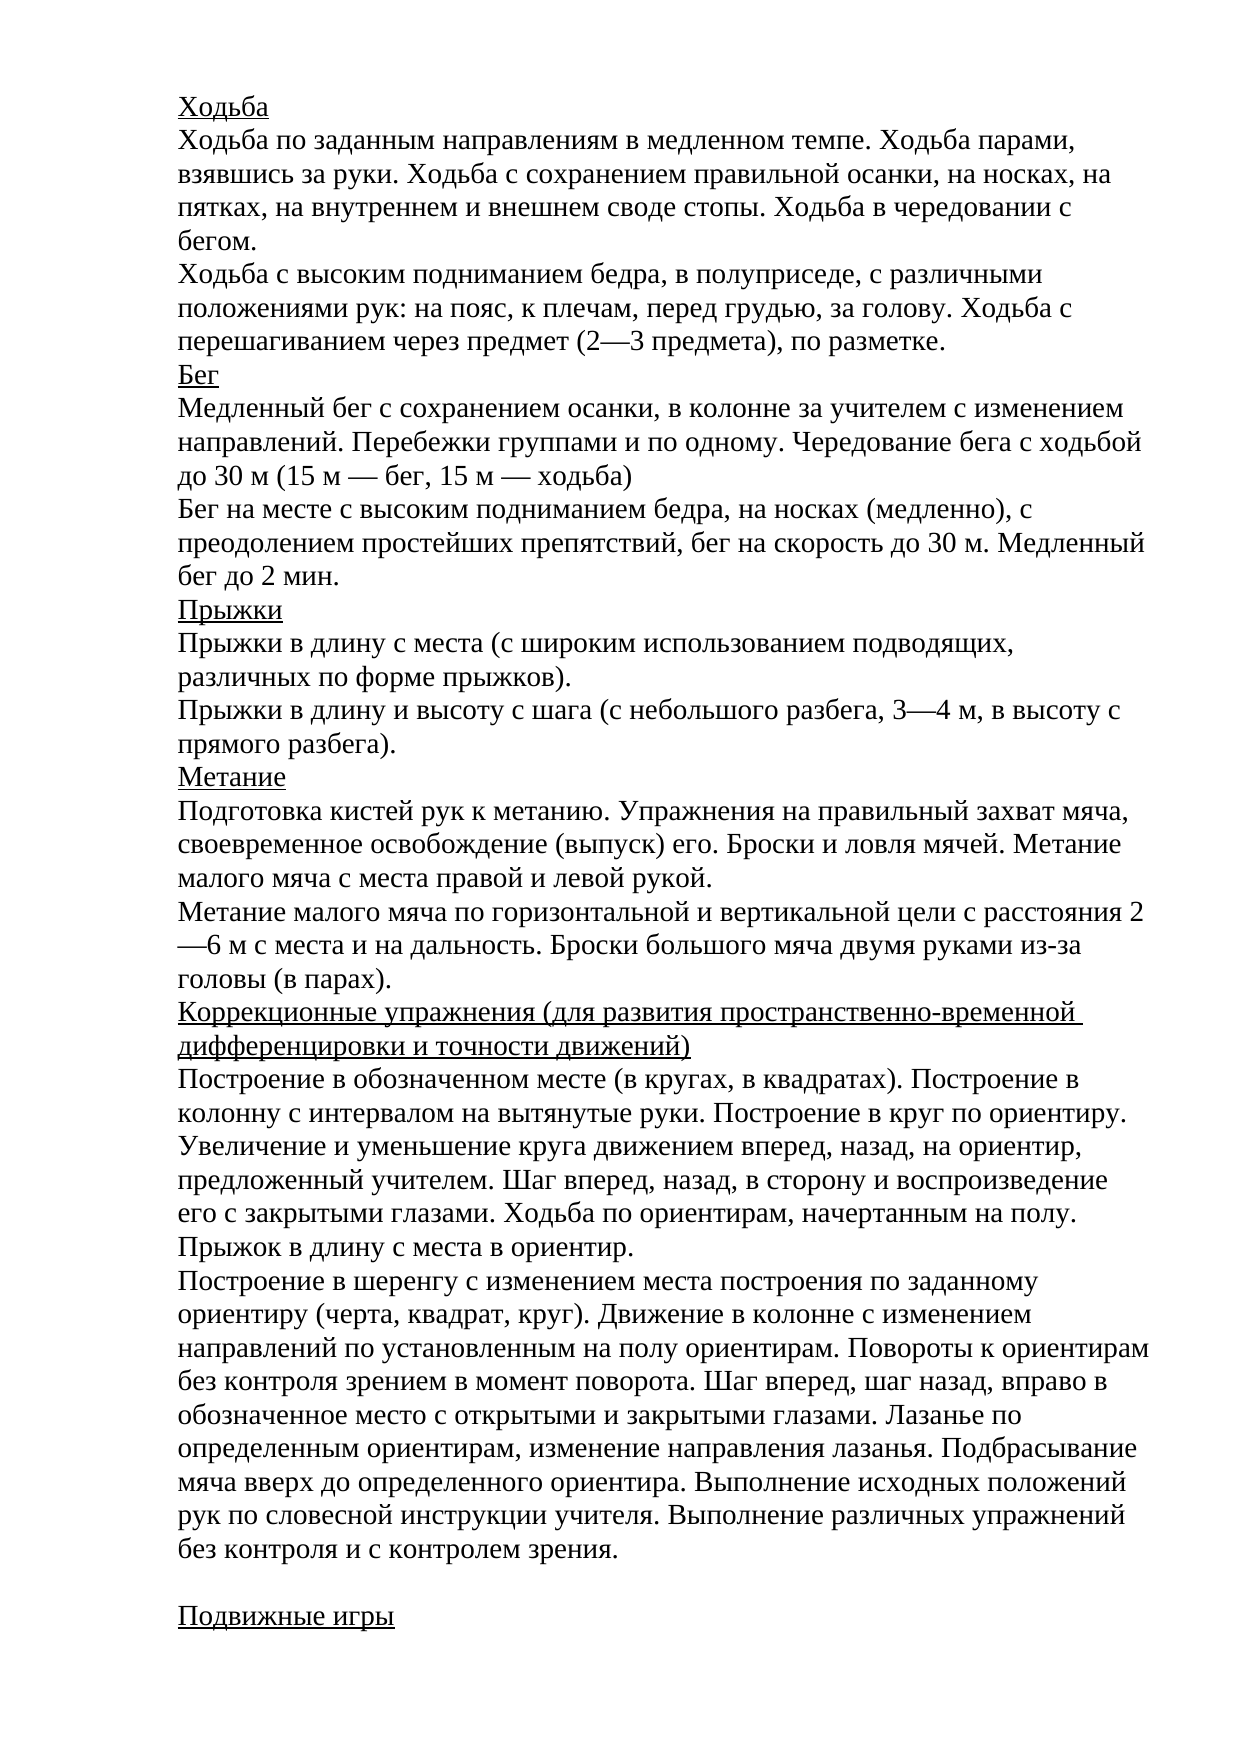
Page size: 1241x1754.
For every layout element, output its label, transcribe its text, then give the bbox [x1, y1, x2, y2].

text Бег на месте с высоким подниманием бедра, на носках (медленно), с преодолением простейших препятствий, бег на скорость до 30 м. Медленный бег до 2 мин. [177, 491, 1152, 592]
text Прыжки [177, 592, 1152, 625]
text Построение в шеренгу с изменением места построения по заданному ориентиру (черта, квадрат, круг). Движение в колонне с изменением направлений по установленным на полу ориентирам. Повороты к ориентирам без контроля зрением в момент поворота. Шаг вперед, шаг назад, вправо в обозначенное место с открытыми и закрытыми глазами. Лазанье по определенным ориентирам, изменение направления лазанья. Подбрасывание мяча вверх до определенного ориентира. Выполнение исходных положений рук по словесной инструкции учителя. Выполнение различных упражнений без контроля и с контролем зрения. [177, 1263, 1152, 1564]
text Прыжки в длину и высоту с шага (с небольшого разбега, 3—4 м, в высоту с прямого разбега). [177, 692, 1152, 759]
text Ходьба [177, 89, 1152, 122]
text Ходьба по заданным направлениям в медленном темпе. Ходьба парами, взявшись за руки. Ходьба с сохранением правильной осанки, на носках, на пятках, на внутреннем и внешнем своде стопы. Ходьба в чередовании с бегом. [177, 122, 1152, 256]
text Коррекционные упражнения (для развития пространственно-временной дифференцировки и точности движений) [177, 994, 1152, 1061]
text Бег [177, 357, 1152, 391]
text Подвижные игры [177, 1598, 1152, 1632]
text Подготовка кистей рук к метанию. Упражнения на правильный захват мяча, своевременное освобождение (выпуск) его. Броски и ловля мячей. Метание малого мяча с места правой и левой рукой. [177, 793, 1152, 894]
text Ходьба с высоким подниманием бедра, в полуприседе, с различными положениями рук: на пояс, к плечам, перед грудью, за голову. Ходьба с перешагиванием через предмет (2—3 предмета), по разметке. [177, 256, 1152, 357]
text Метание малого мяча по горизонтальной и вертикальной цели с расстояния 2—6 м с места и на дальность. Броски большого мяча двумя руками из-за головы (в парах). [177, 894, 1152, 994]
text Метание [177, 759, 1152, 793]
text Построение в обозначенном месте (в кругах, в квадратах). Построение в колонну с интервалом на вытянутые руки. Построение в круг по ориентиру. Увеличение и уменьшение круга движением вперед, назад, на ориентир, предложенный учителем. Шаг вперед, назад, в сторону и воспроизведение его с закрытыми глазами. Ходьба по ориентирам, начертанным на полу. Прыжок в длину с места в ориентир. [177, 1061, 1152, 1263]
text Прыжки в длину с места (с широким использованием подводящих, различных по форме прыжков). [177, 625, 1152, 692]
text Медленный бег с сохранением осанки, в колонне за учителем с изменением направлений. Перебежки группами и по одному. Чередование бега с ходьбой до 30 м (15 м — бег, 15 м — ходьба) [177, 391, 1152, 491]
